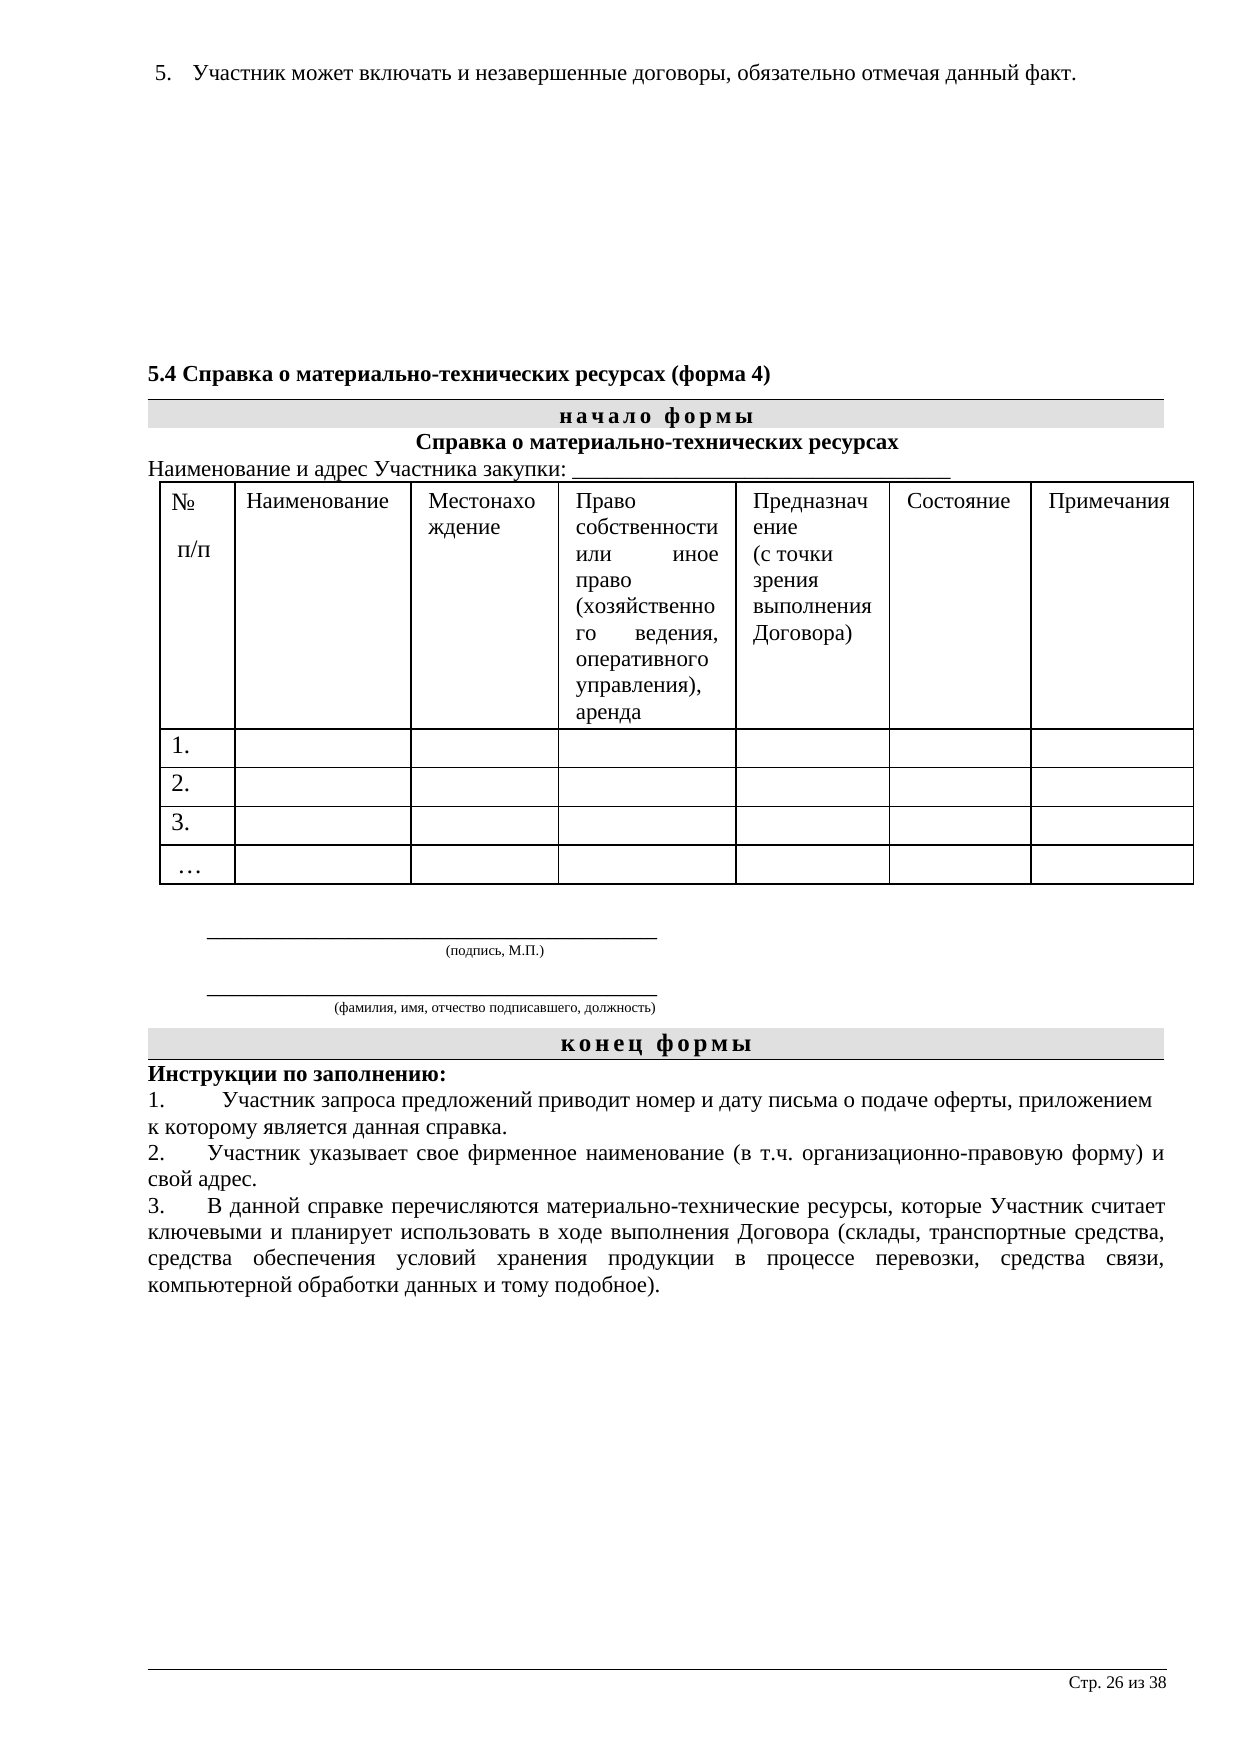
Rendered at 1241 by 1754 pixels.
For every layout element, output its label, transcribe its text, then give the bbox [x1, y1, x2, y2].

table_cell [412, 730, 558, 767]
text Наименование и адрес Участника закупки: _________________________________ [148, 455, 1167, 481]
table_cell [559, 730, 735, 767]
table_cell [161, 807, 234, 844]
table_cell [161, 730, 234, 767]
text начало формы [148, 400, 1164, 428]
text Инструкции по заполнению: [148, 1060, 1167, 1086]
table_header Право собственности или иное право (хозяйственного ведения, оперативного управления), аренда [559, 483, 735, 728]
table_cell [559, 807, 735, 844]
table_header Примечания [1032, 483, 1193, 728]
table_cell [1032, 807, 1193, 844]
table_cell [236, 730, 410, 767]
table_cell [737, 730, 889, 767]
table_cell [890, 807, 1030, 844]
list Участник запроса предложений приводит номер и дату письма о подаче оферты, приложением к которому является данная справка. [148, 1086, 1167, 1139]
table_header Наименование [236, 483, 410, 728]
table_cell [412, 807, 558, 844]
table_cell [559, 846, 735, 883]
table_cell [236, 768, 410, 806]
text (подпись, М.П.) [148, 942, 783, 971]
list Участник может включать и незавершенные договоры, обязательно отмечая данный факт. [154, 59, 1167, 85]
table_cell [412, 768, 558, 806]
text конец формы [148, 1028, 1164, 1059]
table_header Местонахождение [412, 483, 558, 728]
text Справка о материально-технических ресурсах [148, 428, 1167, 455]
table_cell [737, 768, 889, 806]
table_cell [737, 807, 889, 844]
subtitle 5.4 Справка о материально-технических ресурсах (форма 4) [148, 360, 1167, 386]
table_cell [236, 807, 410, 844]
table_cell [890, 846, 1030, 883]
table_cell … [161, 846, 234, 883]
table_cell [1032, 846, 1193, 883]
table_cell [236, 846, 410, 883]
table_cell [890, 768, 1030, 806]
text ____________________________________ [148, 971, 1167, 999]
table_header № п/п [161, 483, 234, 728]
list Участник указывает свое фирменное наименование (в т.ч. организационно-правовую форму) и свой адрес. [148, 1139, 1167, 1192]
table_cell [890, 730, 1030, 767]
table_cell [161, 768, 234, 806]
list В данной справке перечисляются материально-технические ресурсы, которые Участник считает ключевыми и планирует использовать в ходе выполнения Договора (склады, транспортные средства, средства обеспечения условий хранения продукции в процессе перевозки, средства связи, компьютерной обработки данных и тому подобное). [148, 1192, 1167, 1297]
table_cell [1032, 730, 1193, 767]
text ____________________________________ [148, 913, 1167, 942]
table_cell [412, 846, 558, 883]
table_header Предназначение (с точки зрения выполнения Договора) [737, 483, 889, 728]
table_cell [559, 768, 735, 806]
table_cell [1032, 768, 1193, 806]
text (фамилия, имя, отчество подписавшего, должность) [148, 999, 783, 1028]
table_cell [737, 846, 889, 883]
table_header Состояние [890, 483, 1030, 728]
